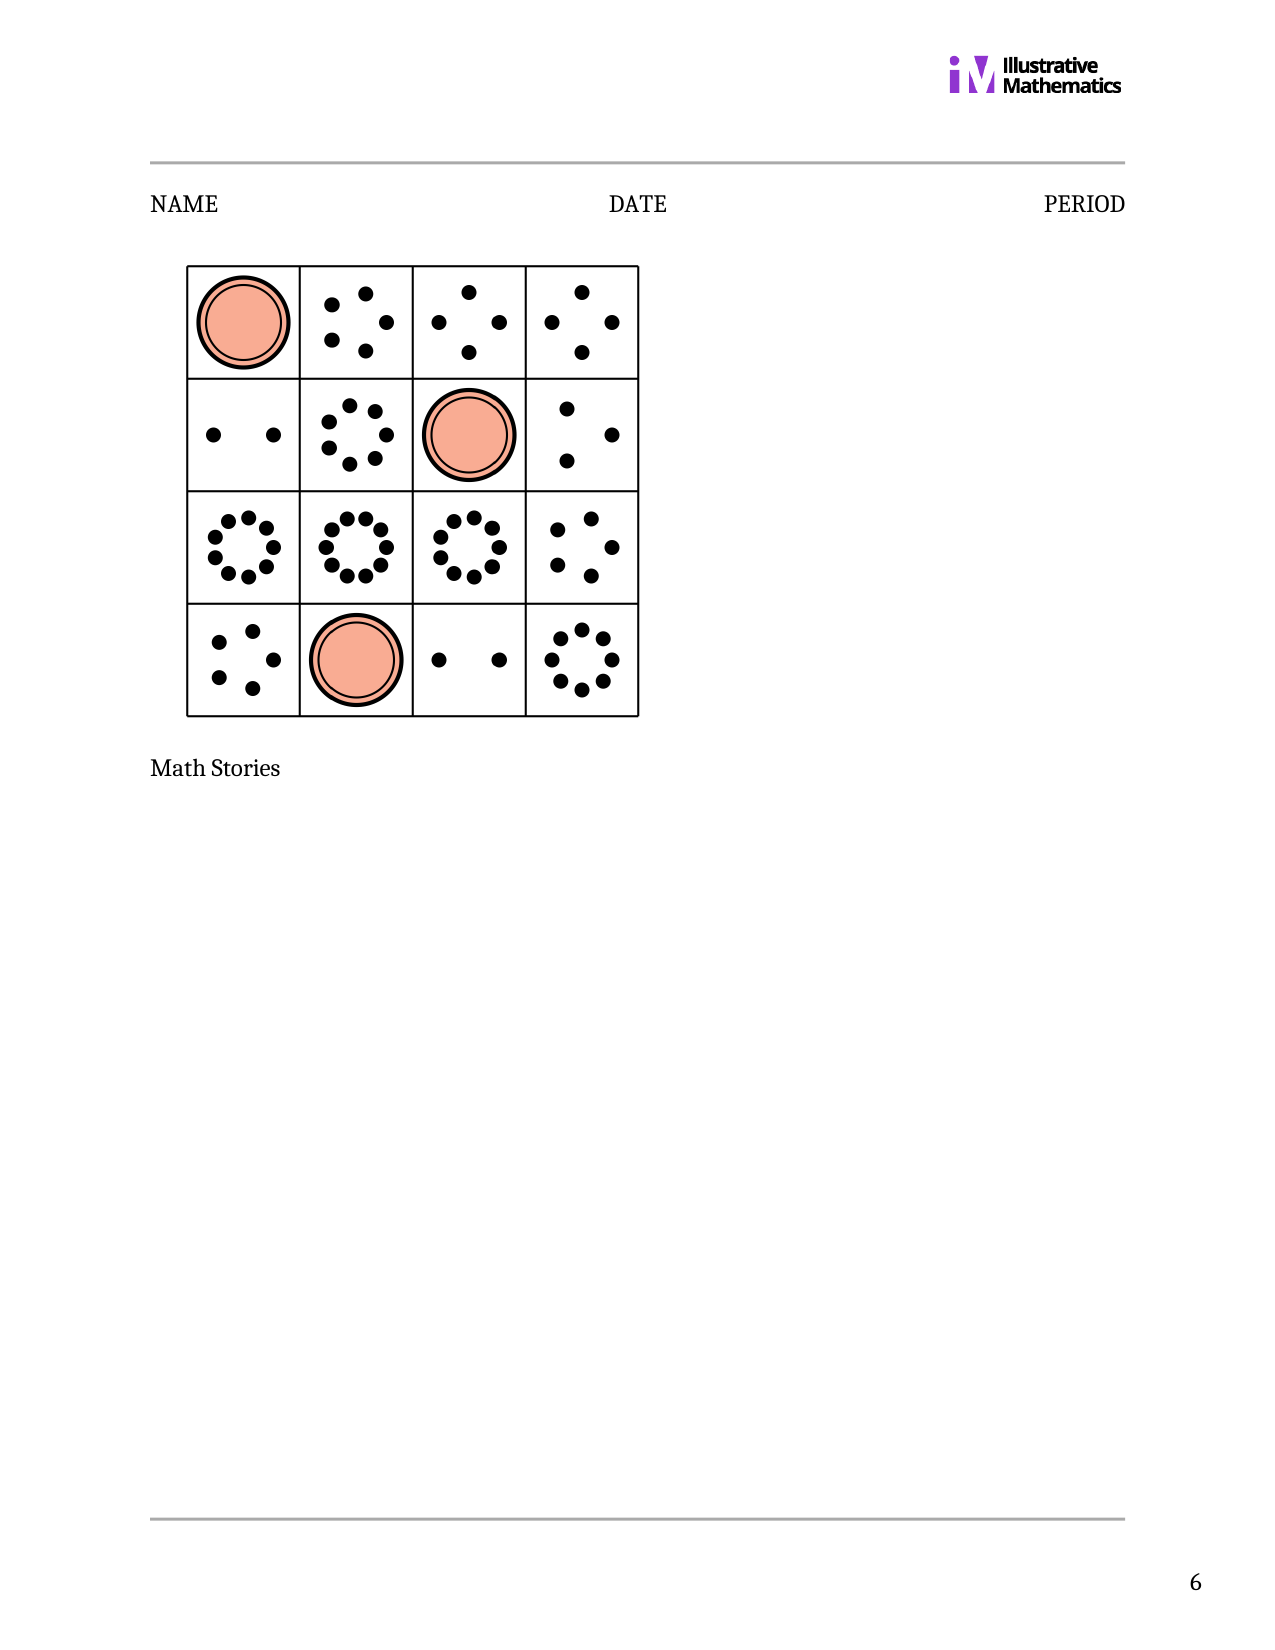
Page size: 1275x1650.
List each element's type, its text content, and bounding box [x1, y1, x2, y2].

picture [168, 247, 657, 735]
text Math Stories [150, 754, 1125, 782]
picture [949, 55, 1121, 93]
